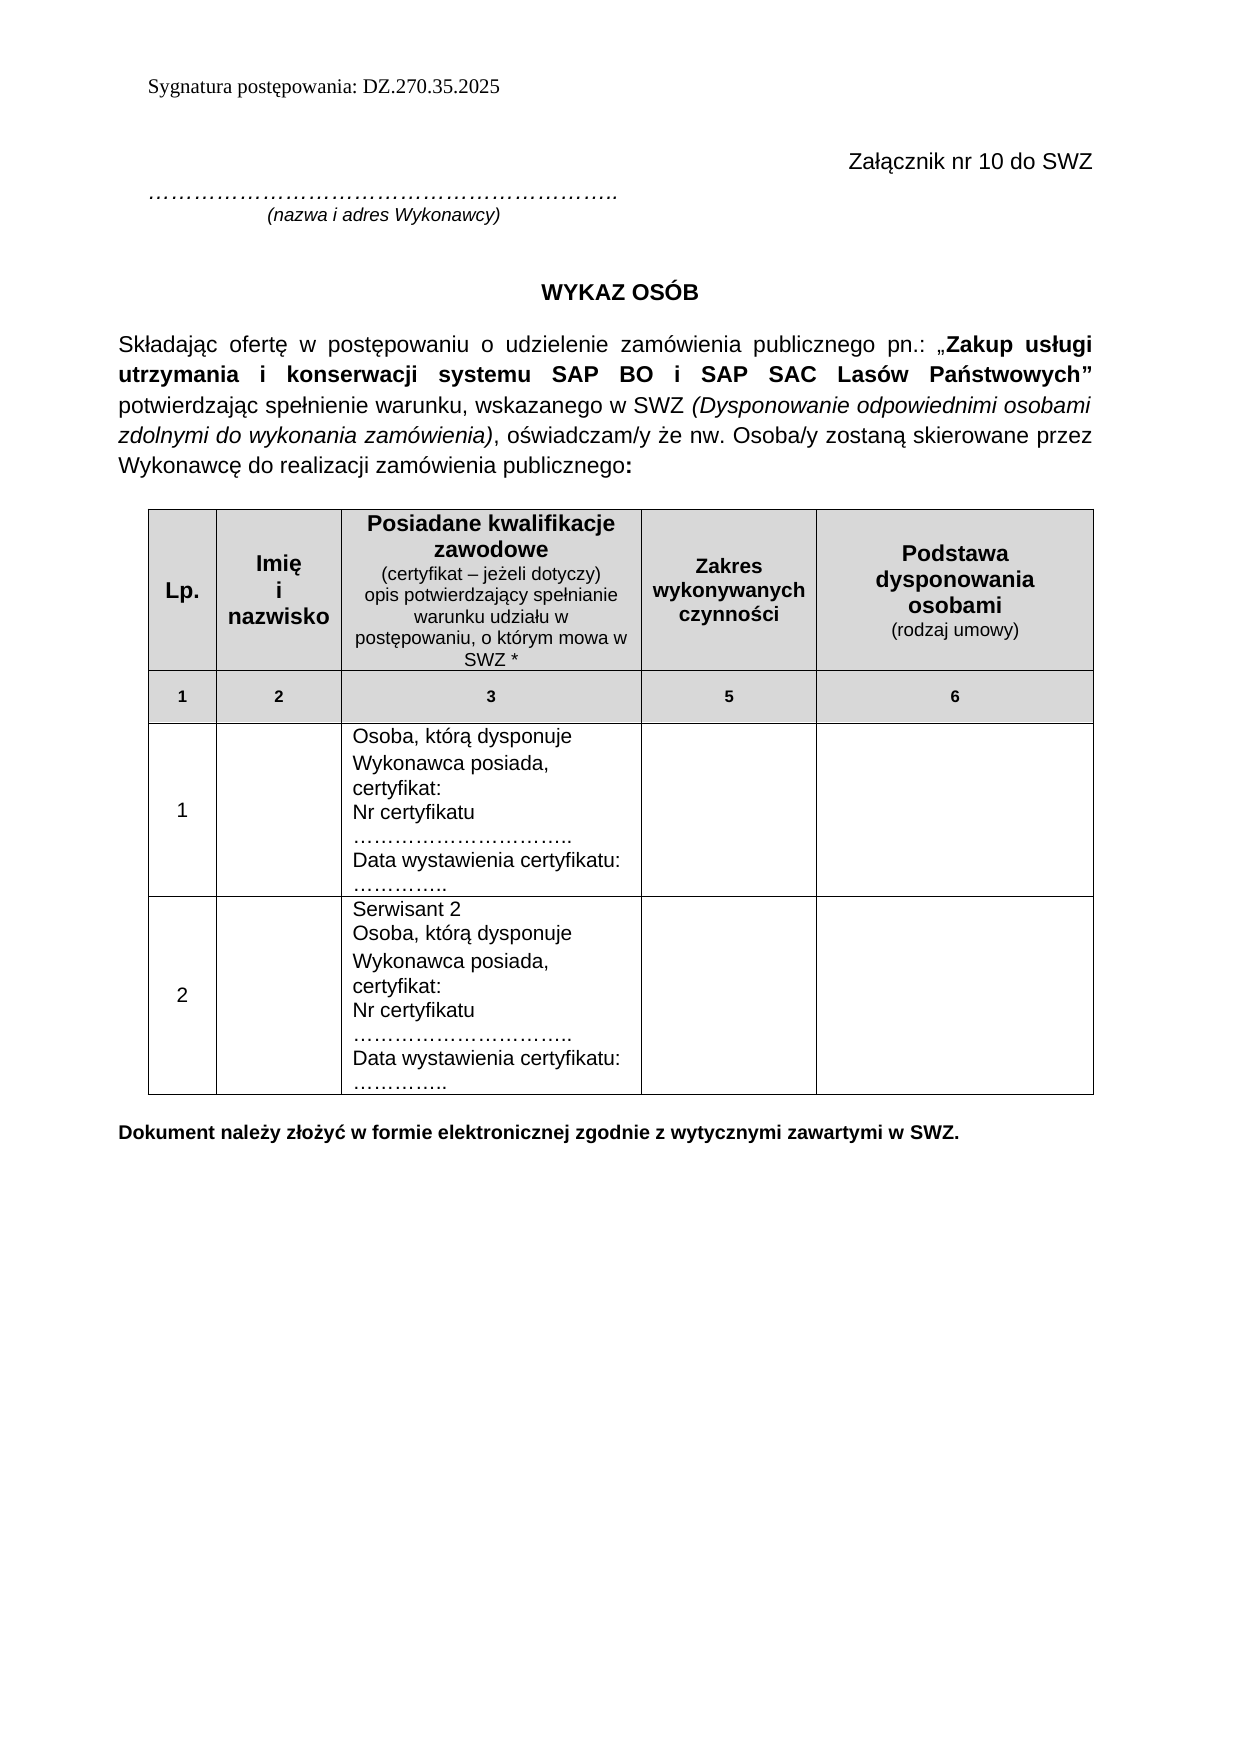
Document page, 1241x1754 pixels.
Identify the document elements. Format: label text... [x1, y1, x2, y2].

text (nazwa i adres Wykonawcy) [148, 204, 1093, 226]
table_cell [217, 724, 341, 896]
table_cell Osoba, którą dysponuje Wykonawca posiada, certyfikat: Nr certyfikatu ………………………….. Data wystawienia certyfikatu: ………….. [342, 724, 641, 896]
table_cell 2 [149, 897, 216, 1093]
table_cell [217, 897, 341, 1093]
text Załącznik nr 10 do SWZ [148, 148, 1093, 174]
text Składając ofertę w postępowaniu o udzielenie zamówienia publicznego pn.: „Zakup usługi utrzymania i konserwacji systemu SAP BO i SAP SAC Lasów Państwowych” potwierdzając spełnienie warunku, wskazanego w SWZ (Dysponowanie odpowiednimi osobami zdolnymi do wykonania zamówienia), oświadczam/y że nw. Osoba/y zostaną skierowane przez Wykonawcę do realizacji zamówienia publicznego: [118, 331, 1093, 478]
table_cell 2 [217, 671, 341, 722]
text …………………………………………………….. [148, 178, 1093, 204]
table_cell 3 [342, 671, 641, 722]
table_header Podstawa dysponowania osobami (rodzaj umowy) [817, 510, 1093, 670]
table_cell [817, 724, 1093, 896]
table_cell 1 [149, 724, 216, 896]
text WYKAZ OSÓB [148, 278, 1093, 305]
table_header Imię i nazwisko [217, 510, 341, 670]
table_cell 6 [817, 671, 1093, 722]
table_cell [642, 897, 816, 1093]
table_cell [642, 724, 816, 896]
table_header Zakres wykonywanych czynności [642, 510, 816, 670]
table_cell 1 [149, 671, 216, 722]
table_header Lp. [149, 510, 216, 670]
table_cell [817, 897, 1093, 1093]
table_cell 5 [642, 671, 816, 722]
table_header Posiadane kwalifikacje zawodowe (certyfikat – jeżeli dotyczy) opis potwierdzający spełnianie warunku udziału w postępowaniu, o którym mowa w SWZ * [342, 510, 641, 670]
table_cell Serwisant 2 Osoba, którą dysponuje Wykonawca posiada, certyfikat: Nr certyfikatu ………………………….. Data wystawienia certyfikatu: ………….. [342, 897, 641, 1093]
text Dokument należy złożyć w formie elektronicznej zgodnie z wytycznymi zawartymi w SWZ. [118, 1121, 1093, 1143]
